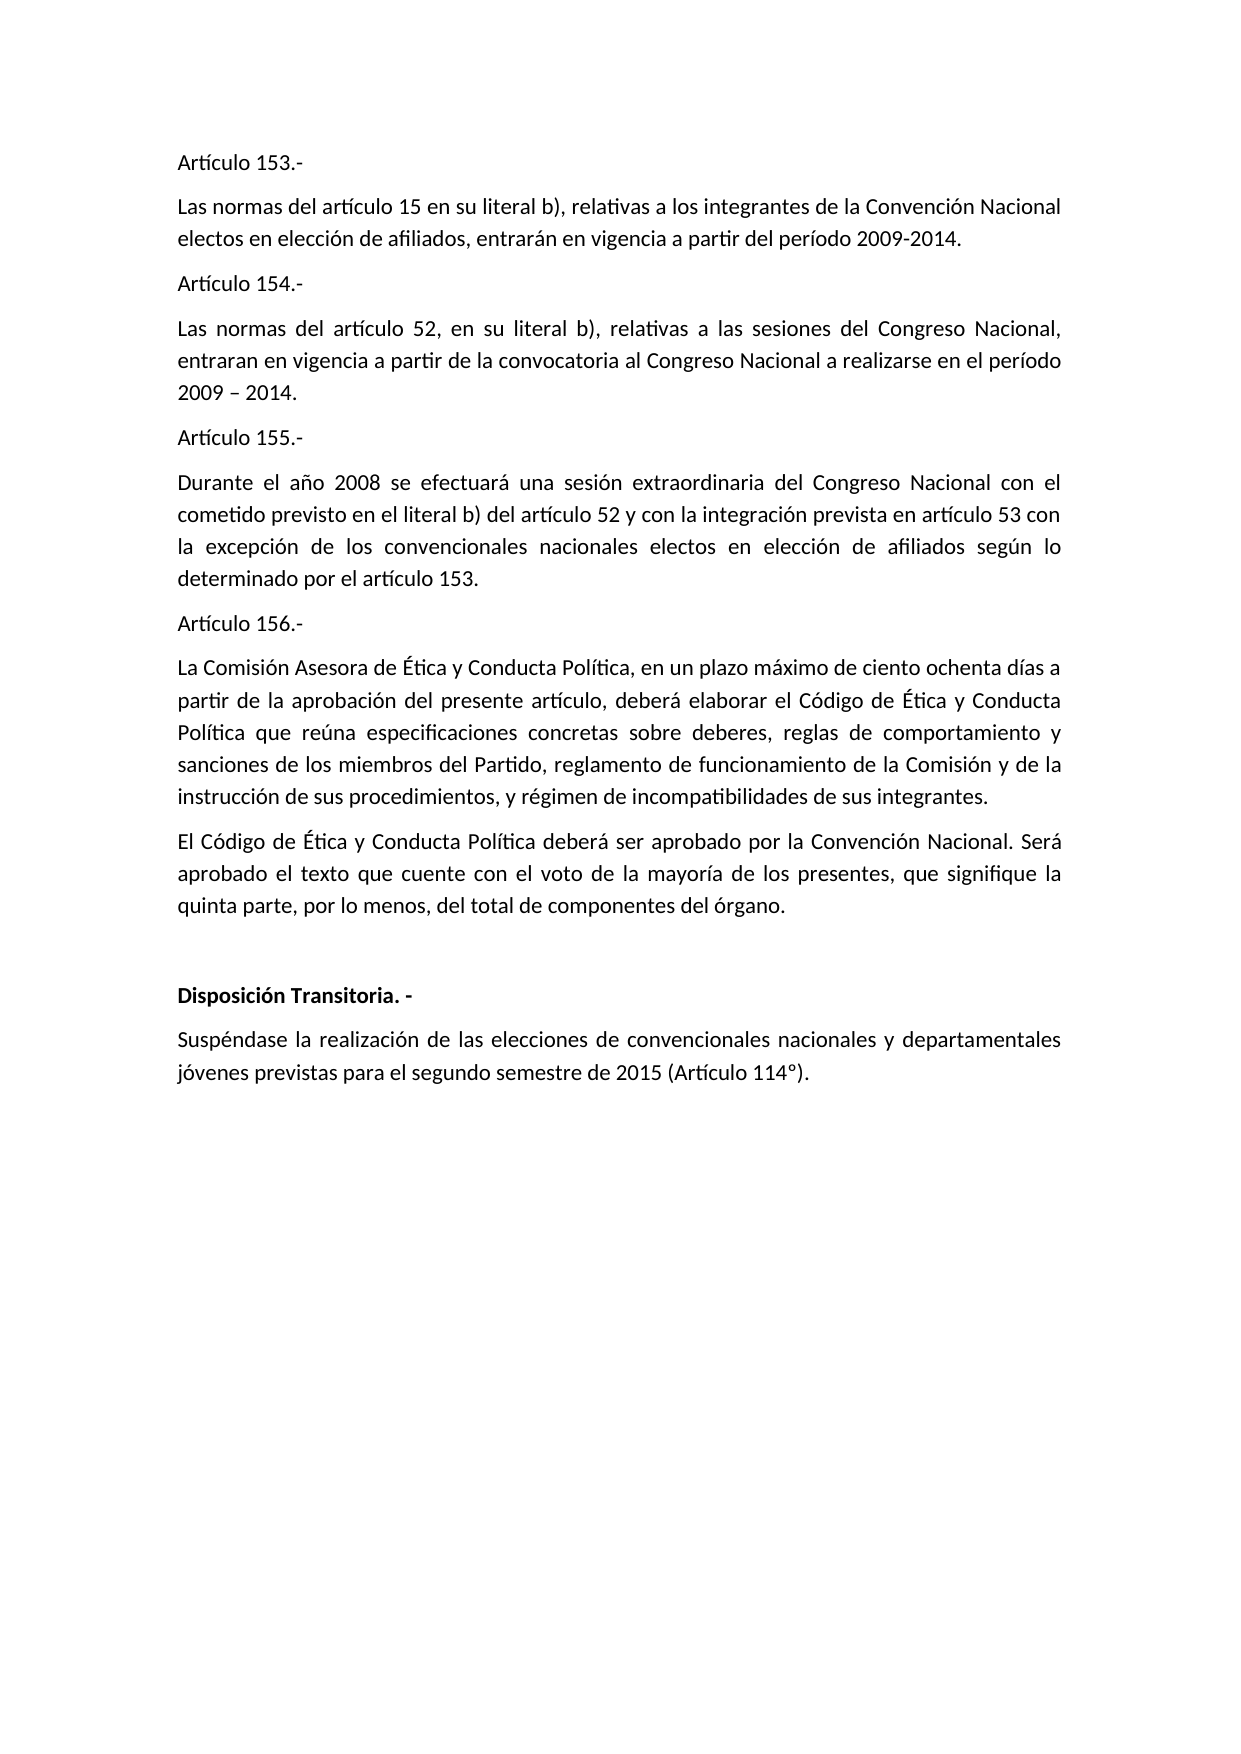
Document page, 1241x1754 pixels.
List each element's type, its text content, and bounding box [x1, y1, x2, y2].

text Disposición Transitoria. - [177, 981, 1063, 1009]
text Artículo 154.- [177, 269, 1063, 297]
text Las normas del artículo 52, en su literal b), relativas a las sesiones del Congreso Nacional, entraran en vigencia a partir de la convocatoria al Congreso Nacional a realizarse en el período 2009 – 2014. [177, 314, 1063, 406]
text Artículo 155.- [177, 423, 1063, 451]
text Durante el año 2008 se efectuará una sesión extraordinaria del Congreso Nacional con el cometido previsto en el literal b) del artículo 52 y con la integración prevista en artículo 53 con la excepción de los convencionales nacionales electos en elección de afiliados según lo determinado por el artículo 153. [177, 468, 1063, 592]
text La Comisión Asesora de Ética y Conducta Política, en un plazo máximo de ciento ochenta días a partir de la aprobación del presente artículo, deberá elaborar el Código de Ética y Conducta Política que reúna especificaciones concretas sobre deberes, reglas de comportamiento y sanciones de los miembros del Partido, reglamento de funcionamiento de la Comisión y de la instrucción de sus procedimientos, y régimen de incompatibilidades de sus integrantes. [177, 653, 1063, 810]
text Suspéndase la realización de las elecciones de convencionales nacionales y departamentales jóvenes previstas para el segundo semestre de 2015 (Artículo 114º). [177, 1025, 1063, 1086]
text Las normas del artículo 15 en su literal b), relativas a los integrantes de la Convención Nacional electos en elección de afiliados, entrarán en vigencia a partir del período 2009-2014. [177, 192, 1063, 252]
text Artículo 156.- [177, 609, 1063, 637]
text El Código de Ética y Conducta Política deberá ser aprobado por la Convención Nacional. Será aprobado el texto que cuente con el voto de la mayoría de los presentes, que signifique la quinta parte, por lo menos, del total de componentes del órgano. [177, 827, 1063, 919]
text Artículo 153.- [177, 148, 1063, 176]
